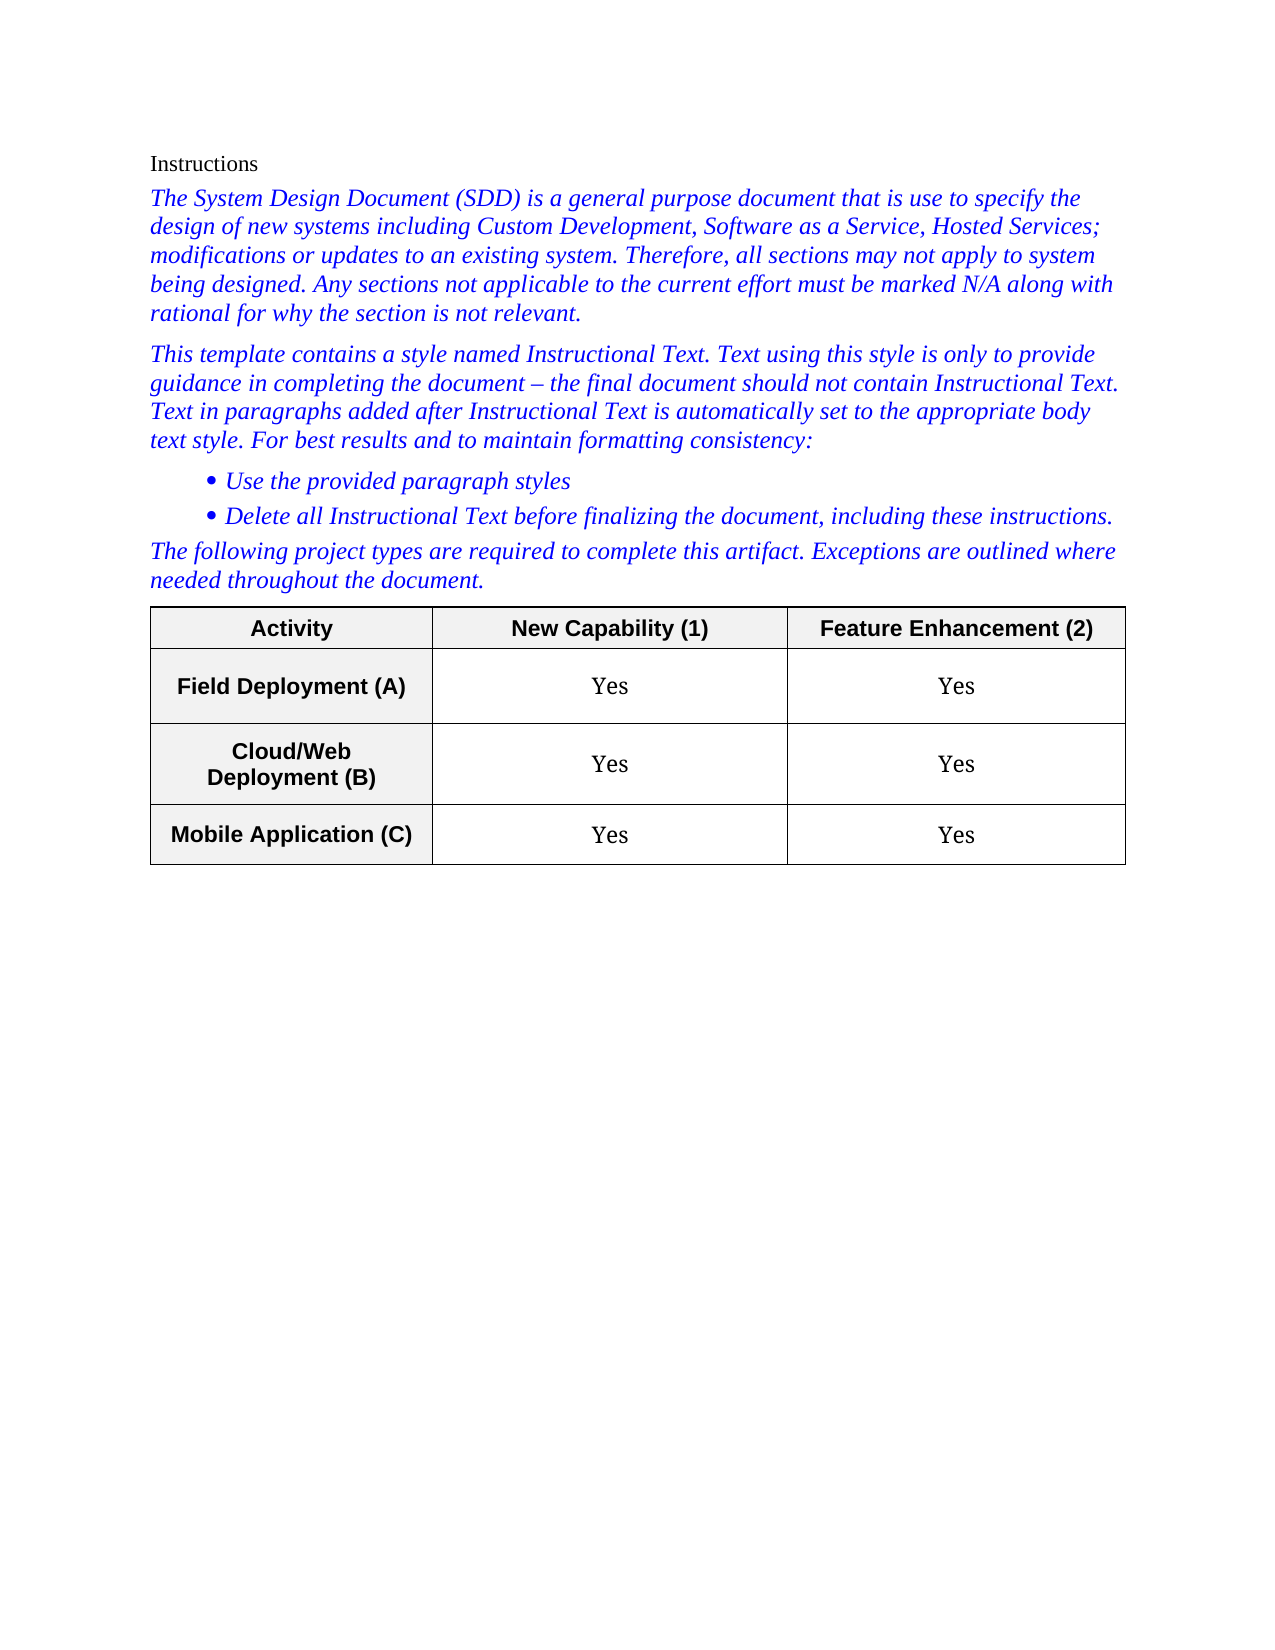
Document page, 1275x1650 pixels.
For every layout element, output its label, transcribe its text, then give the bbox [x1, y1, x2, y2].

text Delete all Instructional Text before finalizing the document, including these instructions. [207, 501, 1125, 530]
table_header Activity [151, 608, 432, 648]
table_cell Yes [788, 724, 1125, 804]
table_cell Yes [788, 805, 1125, 864]
table_cell Yes [788, 649, 1125, 723]
table_cell Yes [433, 649, 787, 723]
text The following project types are required to complete this artifact. Exceptions are outlined where needed throughout the document. [150, 536, 1125, 594]
table_header New Capability (1) [433, 608, 787, 648]
table_header Feature Enhancement (2) [788, 608, 1125, 648]
text The System Design Document (SDD) is a general purpose document that is use to specify the design of new systems including Custom Development, Software as a Service, Hosted Services; modifications or updates to an existing system. Therefore, all sections may not apply to system being designed. Any sections not applicable to the current effort must be marked N/A along with rational for why the section is not relevant. [150, 183, 1125, 326]
table_cell Mobile Application (C) [151, 805, 432, 864]
table_cell Yes [433, 805, 787, 864]
text Use the provided paragraph styles [207, 466, 1125, 495]
text This template contains a style named Instructional Text. Text using this style is only to provide guidance in completing the document – the final document should not contain Instructional Text. Text in paragraphs added after Instructional Text is automatically set to the appropriate body text style. For best results and to maintain formatting consistency: [150, 339, 1125, 454]
text Instructions [150, 150, 1125, 176]
table_cell Yes [433, 724, 787, 804]
table_cell Field Deployment (A) [151, 649, 432, 723]
table_cell Cloud/Web Deployment (B) [151, 724, 432, 804]
